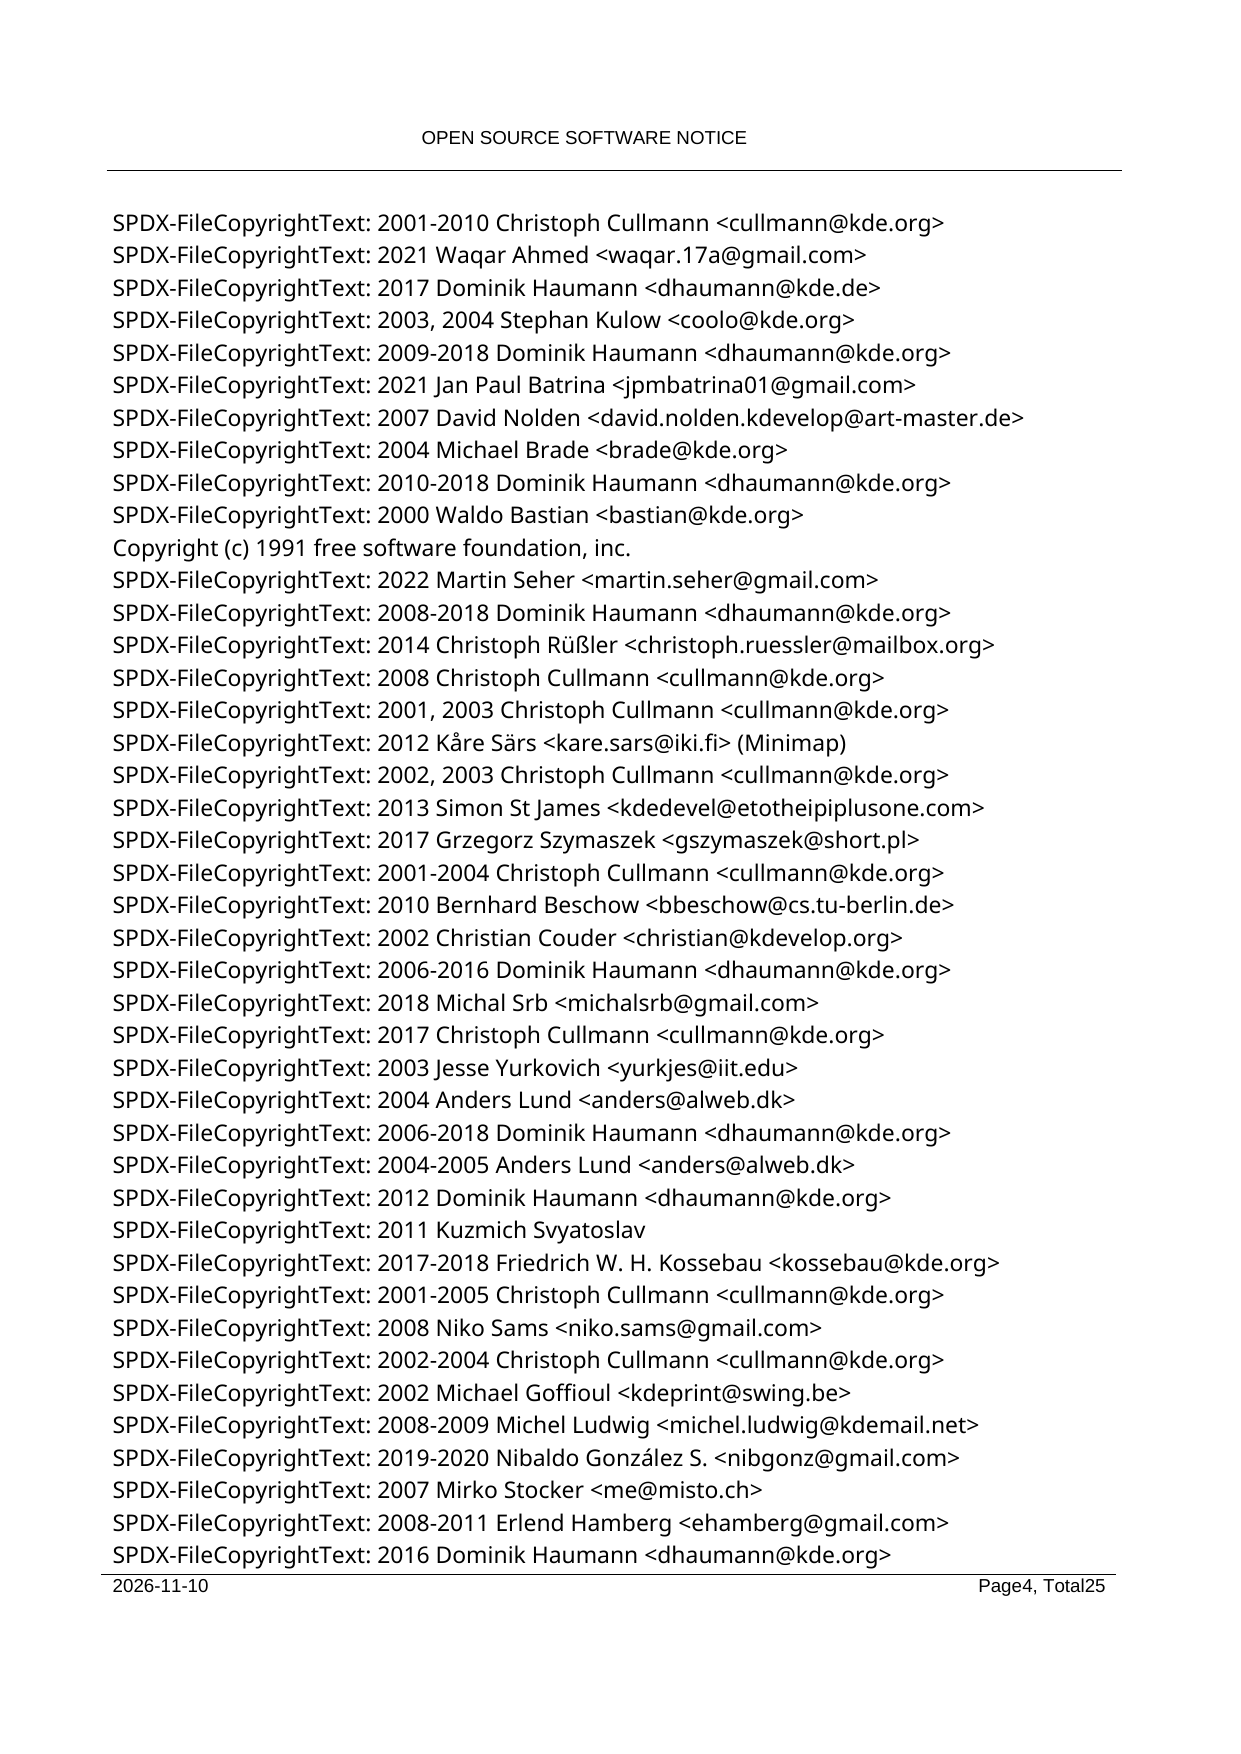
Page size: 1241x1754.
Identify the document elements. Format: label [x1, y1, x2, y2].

text [112, 206, 1128, 1571]
